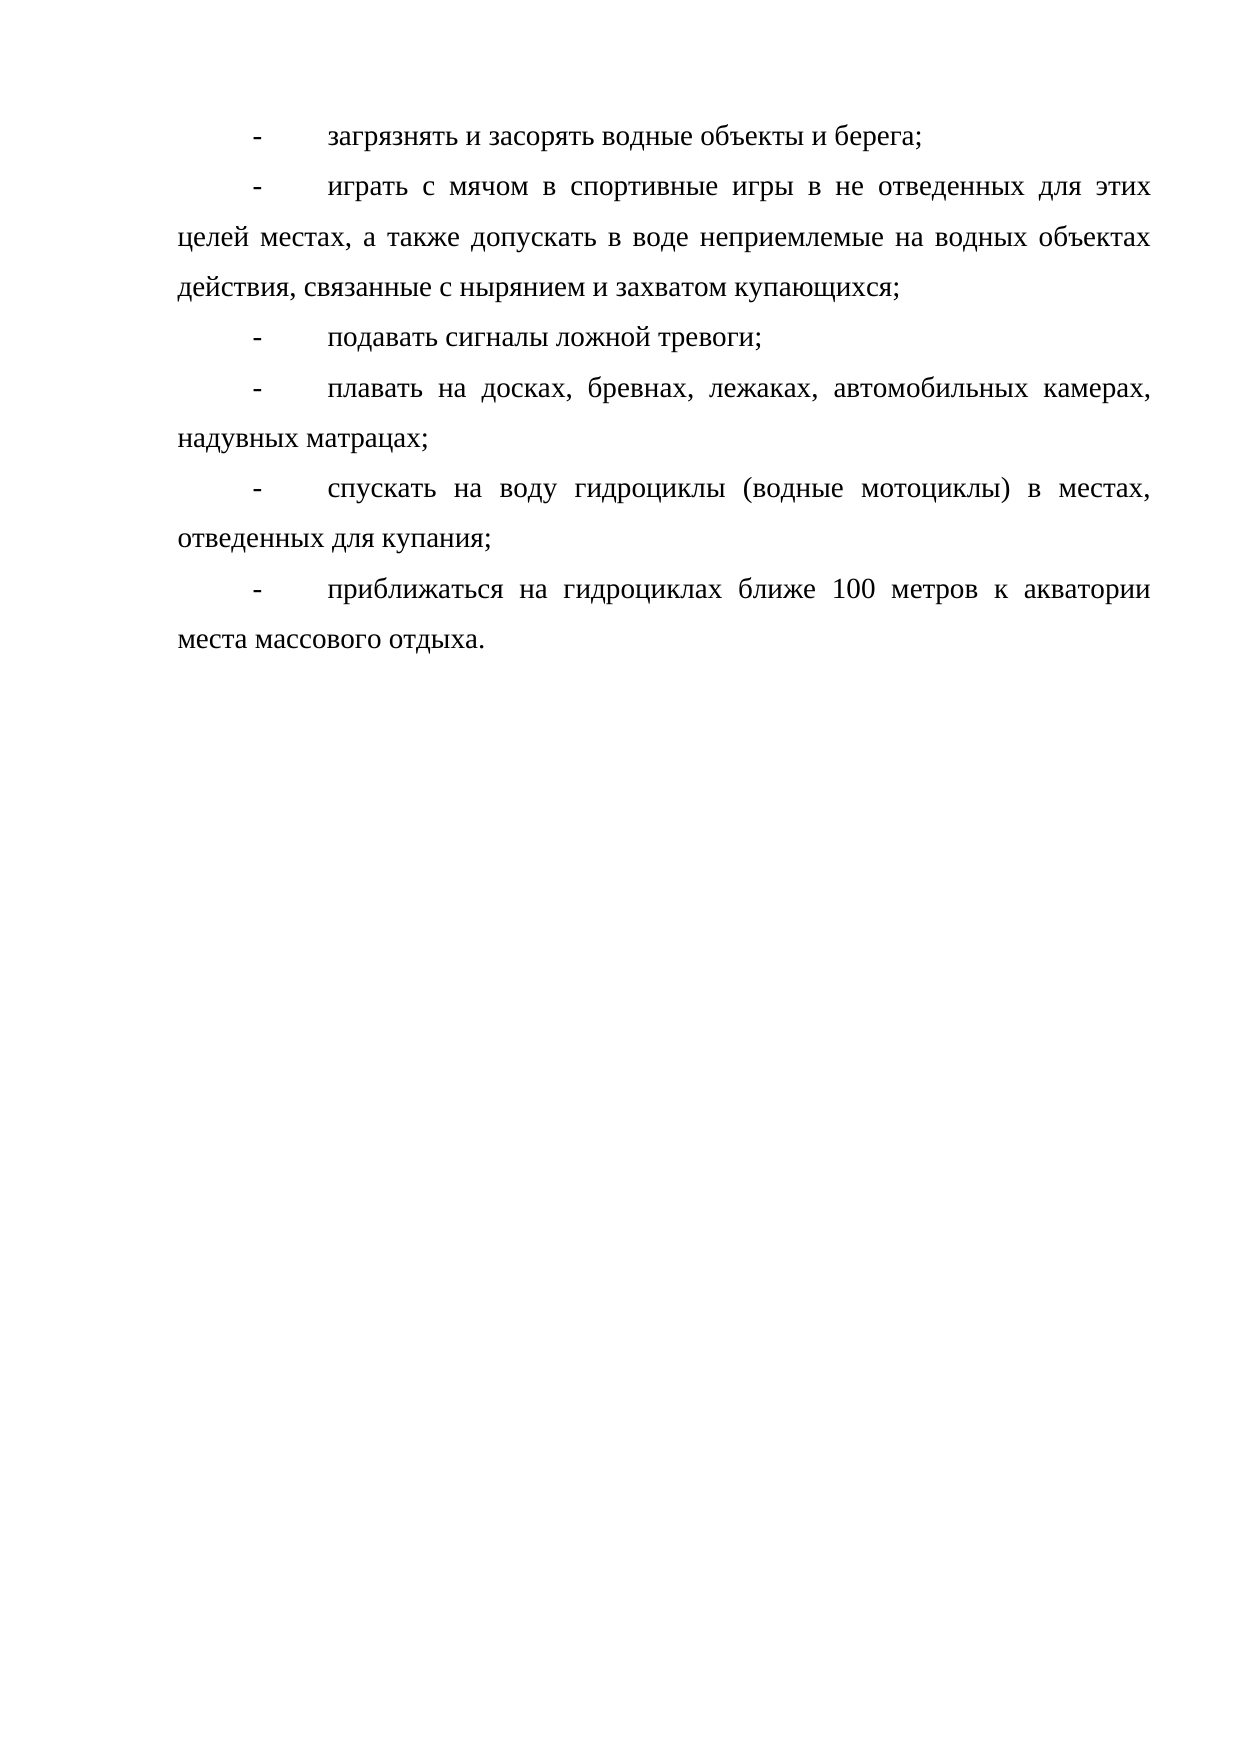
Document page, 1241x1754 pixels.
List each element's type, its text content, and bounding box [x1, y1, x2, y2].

list подавать сигналы ложной тревоги; [177, 319, 1152, 353]
list играть с мячом в спортивные игры в не отведенных для этих целей местах, а также допускать в воде неприемлемые на водных объектах действия, связанные с нырянием и захватом купающихся; [177, 168, 1152, 303]
list приближаться на гидроциклах ближе к акватории места массового отдыха. [177, 571, 1152, 655]
list спускать на воду гидроциклы (водные мотоциклы) в местах, отведенных для купания; [177, 470, 1152, 554]
list плавать на досках, бревнах, лежаках, автомобильных камерах, надувных матрацах; [177, 370, 1152, 453]
list загрязнять и засорять водные объекты и берега; [177, 118, 1152, 152]
